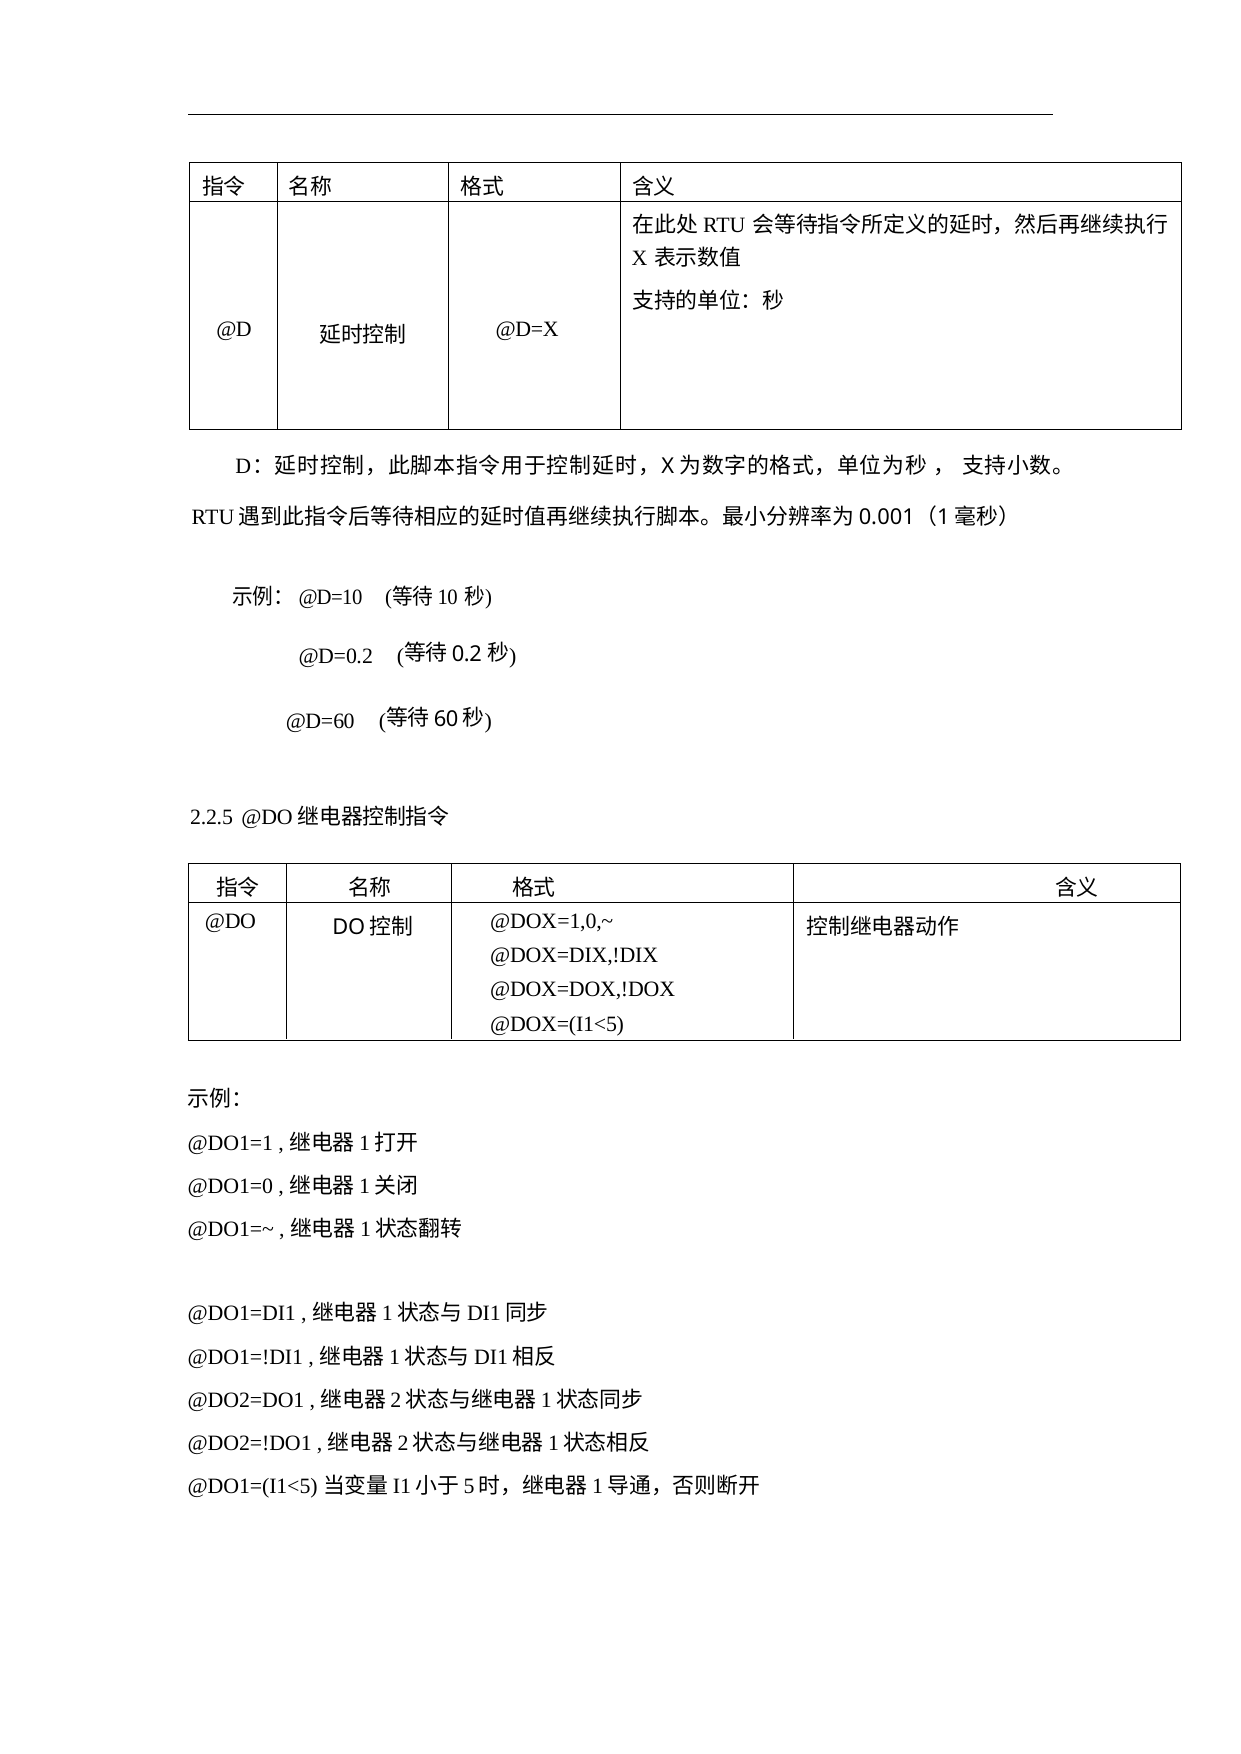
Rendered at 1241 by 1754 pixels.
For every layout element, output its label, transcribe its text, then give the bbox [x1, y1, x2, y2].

text @DO1=~ , 继电器1状态翻转 [187, 1211, 1053, 1243]
text @DO2=!DO1 , 继电器2状态与继电器1状态相反 [187, 1425, 1053, 1457]
text @DO1=1 , 继电器1打开 [187, 1124, 1053, 1157]
text 示例： [187, 1081, 1053, 1113]
table_cell @D [190, 202, 277, 429]
table_header 格式 [449, 163, 620, 201]
table_header 指令 [189, 864, 286, 902]
text 示例： @D=10 (等待 10 秒) [187, 579, 1053, 611]
text @DO1=0 , 继电器1关闭 [187, 1167, 1053, 1200]
table_header 名称 [287, 864, 451, 902]
table_cell 在此处 RTU 会等待指令所定义的延时，然后再继续执行 X 表示数值 支持的单位：秒 [621, 202, 1181, 429]
table_cell @DOX=1,0,~ @DOX=DIX,!DIX @DOX=DOX,!DOX @DOX=(I1<5) [452, 903, 793, 1039]
text @DO1=!DI1 , 继电器1状态与DI1相反 [187, 1338, 1053, 1371]
table_header 名称 [278, 163, 448, 201]
text @DO1=DI1 , 继电器1状态与DI1同步 [187, 1295, 1053, 1327]
table_header 含义 [794, 864, 1180, 902]
text @D=0.2 (等待0.2 秒) @D=60 (等待60秒) [187, 628, 1053, 758]
table_header 含义 [621, 163, 1181, 201]
table_cell @D=X [449, 202, 620, 429]
text @DO1=(I1<5) 当变量I1小于5时，继电器1导通，否则断开 [187, 1468, 1053, 1500]
text 2.2.5 @DO 继电器控制指令 [187, 798, 1053, 831]
table_cell DO控制 [287, 903, 451, 1039]
table_cell 延时控制 [278, 202, 448, 429]
text @DO2=DO1 , 继电器2状态与继电器1状态同步 [187, 1381, 1053, 1414]
table_header 指令 [190, 163, 277, 201]
table_cell 控制继电器动作 [794, 903, 1180, 1039]
text D：延时控制，此脚本指令用于控制延时，X为数字的格式，单位为秒 ， 支持小数。RTU遇到此指令后等待相应的延时值再继续执行脚本。最小分辨率为0.001（1毫秒） [191, 447, 1053, 531]
table_header 格式 [452, 864, 793, 902]
table_cell @DO [189, 903, 286, 1039]
